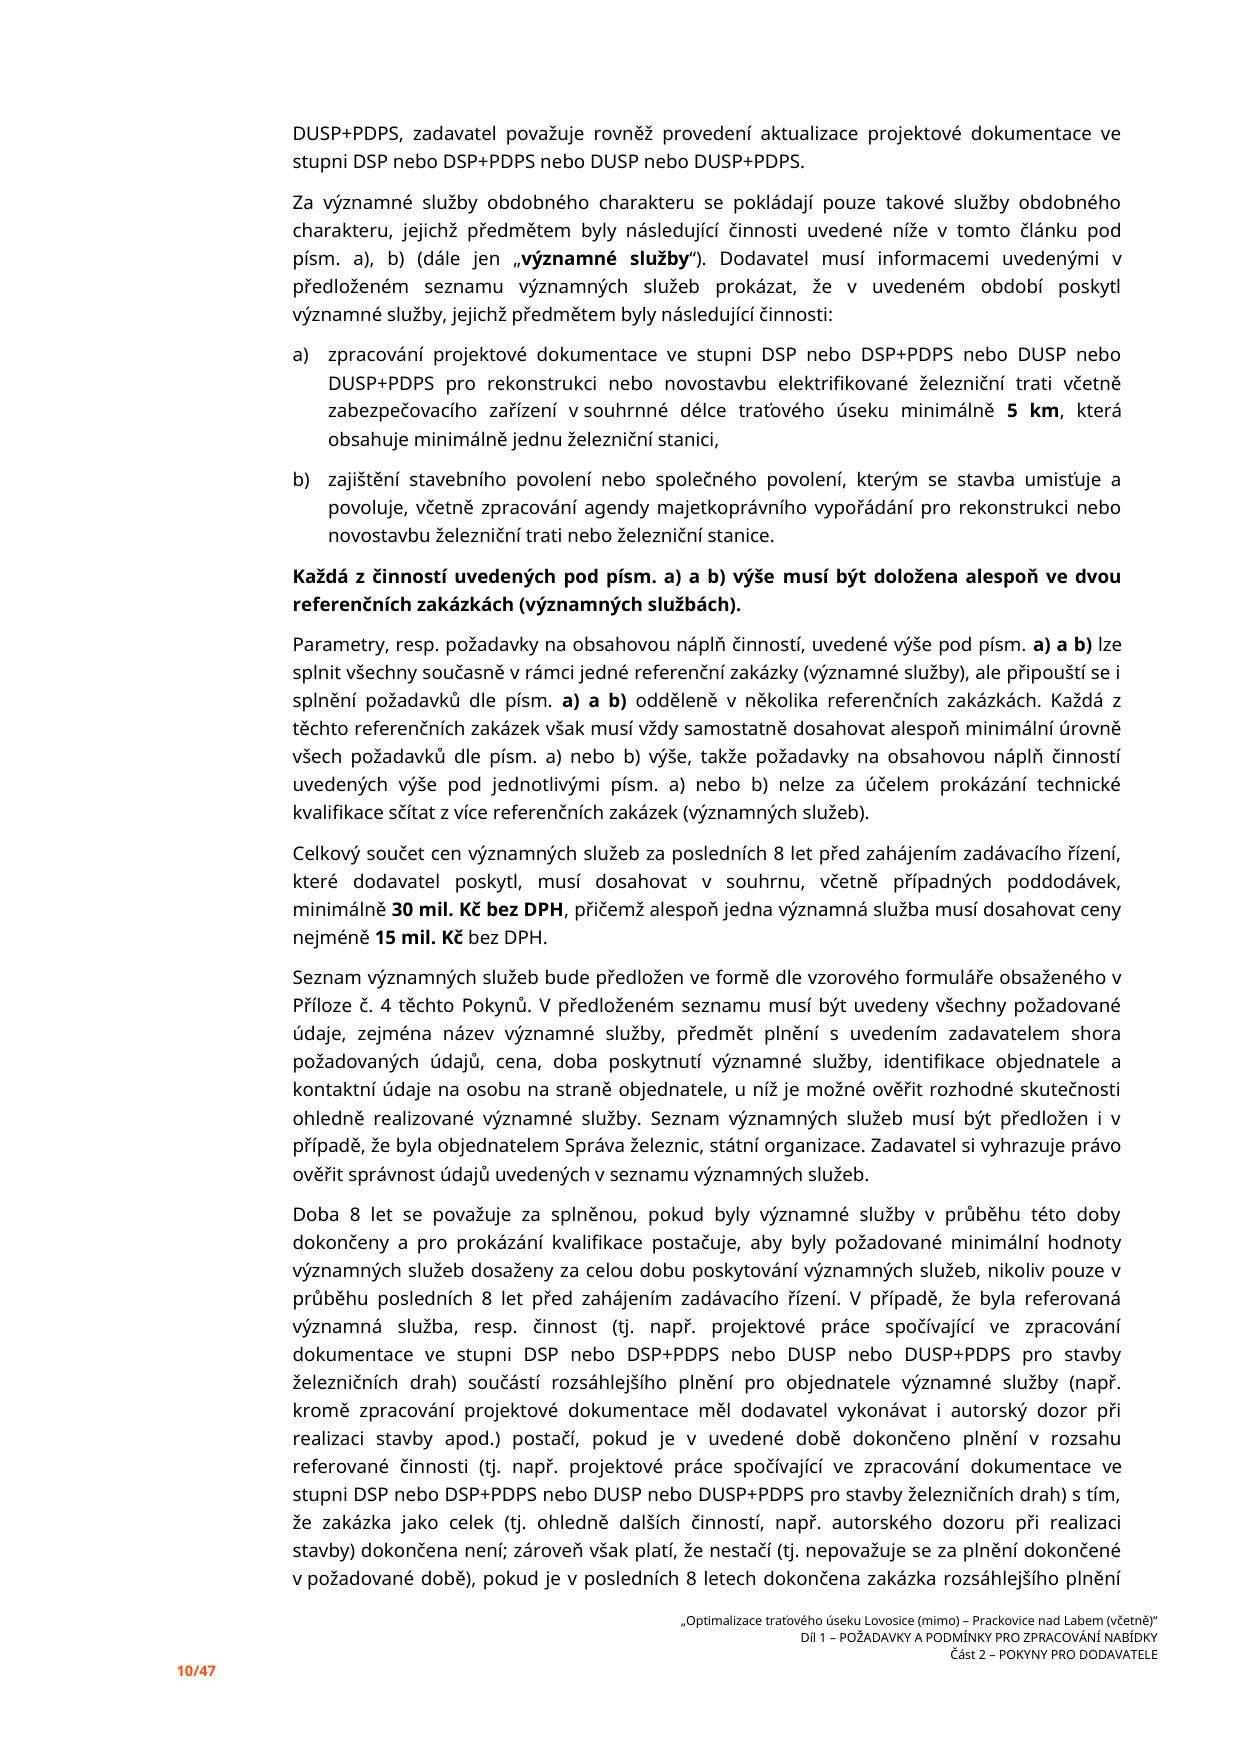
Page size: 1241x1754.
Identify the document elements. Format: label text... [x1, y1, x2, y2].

list zajištění stavebního povolení nebo společného povolení, kterým se stavba umisťuje a povoluje, včetně zpracování agendy majetkoprávního vypořádání pro rekonstrukci nebo novostavbu železniční trati nebo železniční stanice. [292, 466, 1122, 548]
text Každá z činností uvedených pod písm. a) a b) výše musí být doložena alespoň ve dvou referenčních zakázkách (významných službách). [292, 563, 1122, 616]
text Seznam významných služeb bude předložen ve formě dle vzorového formuláře obsaženého v Příloze č. 4 těchto Pokynů. V předloženém seznamu musí být uvedeny všechny požadované údaje, zejména název významné služby, předmět plnění s uvedením zadavatelem shora požadovaných údajů, cena, doba poskytnutí významné služby, identifikace objednatele a kontaktní údaje na osobu na straně objednatele, u níž je možné ověřit rozhodné skutečnosti ohledně realizované významné služby. Seznam významných služeb musí být předložen i v případě, že byla objednatelem Správa železnic, státní organizace. Zadavatel si vyhrazuje právo ověřit správnost údajů uvedených v seznamu významných služeb. [292, 965, 1122, 1186]
list zpracování projektové dokumentace ve stupni DSP nebo DSP+PDPS nebo DUSP nebo DUSP+PDPS pro rekonstrukci nebo novostavbu elektrifikované železniční trati včetně zabezpečovacího zařízení v souhrnné délce traťového úseku minimálně 5 km, která obsahuje minimálně jednu železniční stanici, [292, 342, 1122, 451]
text Parametry, resp. požadavky na obsahovou náplň činností, uvedené výše pod písm. a) a b) lze splnit všechny současně v rámci jedné referenční zakázky (významné služby), ale připouští se i splnění požadavků dle písm. a) a b) odděleně v několika referenčních zakázkách. Každá z těchto referenčních zakázek však musí vždy samostatně dosahovat alespoň minimální úrovně všech požadavků dle písm. a) nebo b) výše, takže požadavky na obsahovou náplň činností uvedených výše pod jednotlivými písm. a) nebo b) nelze za účelem prokázání technické kvalifikace sčítat z více referenčních zakázek (významných služeb). [292, 631, 1122, 825]
text Za významné služby obdobného charakteru se pokládají pouze takové služby obdobného charakteru, jejichž předmětem byly následující činnosti uvedené níže v tomto článku pod písm. a), b) (dále jen „významné služby“). Dodavatel musí informacemi uvedenými v předloženém seznamu významných služeb prokázat, že v uvedeném období poskytl významné služby, jejichž předmětem byly následující činnosti: [292, 189, 1122, 327]
text Celkový součet cen významných služeb za posledních 8 let před zahájením zadávacího řízení, které dodavatel poskytl, musí dosahovat v souhrnu, včetně případných poddodávek, minimálně 30 mil. Kč bez DPH, přičemž alespoň jedna významná služba musí dosahovat ceny nejméně 15 mil. Kč bez DPH. [292, 840, 1122, 950]
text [292, 1201, 1122, 1591]
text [292, 121, 1122, 174]
